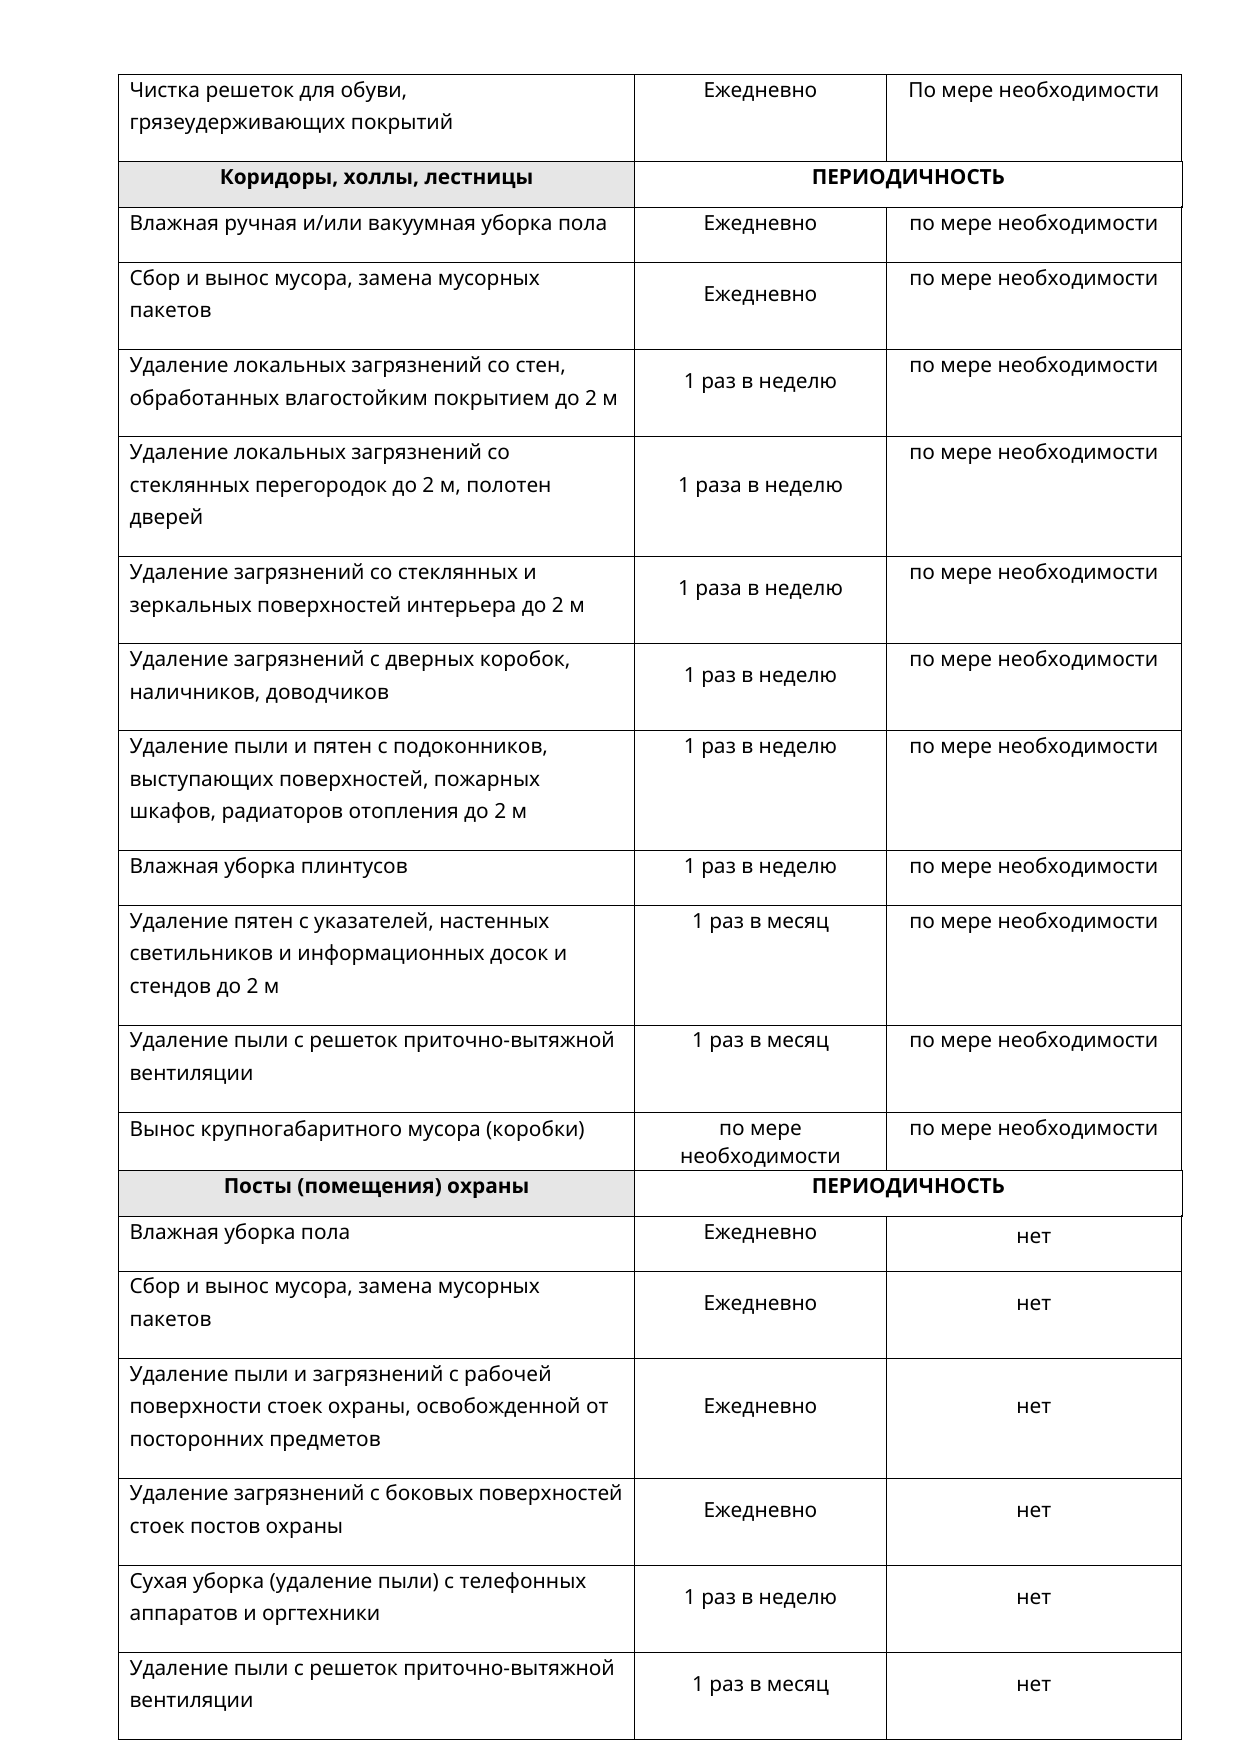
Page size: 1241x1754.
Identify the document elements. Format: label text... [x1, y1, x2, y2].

table_cell Вынос крупногабаритного мусора (коробки) [119, 1113, 634, 1170]
table_cell Сбор и вынос мусора, замена мусорных пакетов [119, 263, 634, 349]
table_cell 1 раз в неделю [635, 1566, 886, 1652]
table_cell 1 раза в неделю [635, 437, 886, 556]
table_cell Ежедневно [635, 1359, 886, 1477]
table_cell Удаление локальных загрязнений со стеклянных перегородок до 2 м, полотен дверей [119, 437, 634, 556]
table_cell Коридоры, холлы, лестницы [119, 162, 634, 207]
table_cell по мере необходимости [887, 263, 1181, 349]
table_cell Посты (помещения) охраны [119, 1171, 634, 1216]
table_cell Ежедневно [635, 208, 886, 262]
table_cell нет [887, 1479, 1181, 1565]
table_cell нет [887, 1653, 1181, 1739]
table_cell Удаление пыли и пятен с подоконников, выступающих поверхностей, пожарных шкафов, радиаторов отопления до 2 м [119, 731, 634, 850]
table_cell 1 раз в неделю [635, 350, 886, 436]
table_cell 1 раз в неделю [635, 644, 886, 730]
table_cell нет [887, 1359, 1181, 1477]
table_cell Удаление загрязнений с боковых поверхностей стоек постов охраны [119, 1479, 634, 1565]
table_cell 1 раза в неделю [635, 557, 886, 643]
table_cell по мере необходимости [887, 1113, 1181, 1170]
table_cell Ежедневно [635, 1479, 886, 1565]
table_cell По мере необходимости [887, 75, 1181, 161]
table_cell по мере необходимости [887, 906, 1181, 1024]
table_cell Удаление загрязнений с дверных коробок, наличников, доводчиков [119, 644, 634, 730]
table_cell Влажная уборка пола [119, 1217, 634, 1271]
table_cell нет [887, 1566, 1181, 1652]
table_cell по мере необходимости [887, 437, 1181, 556]
table_cell Удаление загрязнений со стеклянных и зеркальных поверхностей интерьера до 2 м [119, 557, 634, 643]
table_cell по мере необходимости [887, 851, 1181, 905]
table_cell по мере необходимости [887, 644, 1181, 730]
table_cell по мере необходимости [887, 731, 1181, 850]
table_cell Влажная уборка плинтусов [119, 851, 634, 905]
table_cell 1 раз в неделю [635, 851, 886, 905]
table_cell по мере необходимости [887, 1026, 1181, 1112]
table_cell Удаление локальных загрязнений со стен, обработанных влагостойким покрытием до 2 м [119, 350, 634, 436]
table_cell Удаление пятен с указателей, настенных светильников и информационных досок и стендов до 2 м [119, 906, 634, 1024]
table_cell по мере необходимости [635, 1113, 886, 1170]
table_cell по мере необходимости [887, 557, 1181, 643]
table_cell Ежедневно [635, 1217, 886, 1271]
table_cell нет [887, 1272, 1181, 1358]
table_cell Удаление пыли с решеток приточно-вытяжной вентиляции [119, 1026, 634, 1112]
table_cell 1 раз в месяц [635, 1026, 886, 1112]
table_cell Сбор и вынос мусора, замена мусорных пакетов [119, 1272, 634, 1358]
table_cell 1 раз в неделю [635, 731, 886, 850]
table_cell нет [887, 1217, 1181, 1271]
table_cell Удаление пыли с решеток приточно-вытяжной вентиляции [119, 1653, 634, 1739]
table_cell 1 раз в месяц [635, 1653, 886, 1739]
table_cell Чистка решеток для обуви, грязеудерживающих покрытий [119, 75, 634, 161]
table_cell ПЕРИОДИЧНОСТЬ [635, 1171, 1182, 1216]
table_cell Ежедневно [635, 1272, 886, 1358]
table_cell ПЕРИОДИЧНОСТЬ [635, 162, 1182, 207]
table_cell по мере необходимости [887, 208, 1181, 262]
table_cell Ежедневно [635, 263, 886, 349]
table_cell Сухая уборка (удаление пыли) с телефонных аппаратов и оргтехники [119, 1566, 634, 1652]
table_cell Ежедневно [635, 75, 886, 161]
table_cell Влажная ручная и/или вакуумная уборка пола [119, 208, 634, 262]
table_cell Удаление пыли и загрязнений с рабочей поверхности стоек охраны, освобожденной от посторонних предметов [119, 1359, 634, 1477]
table_cell по мере необходимости [887, 350, 1181, 436]
table_cell 1 раз в месяц [635, 906, 886, 1024]
